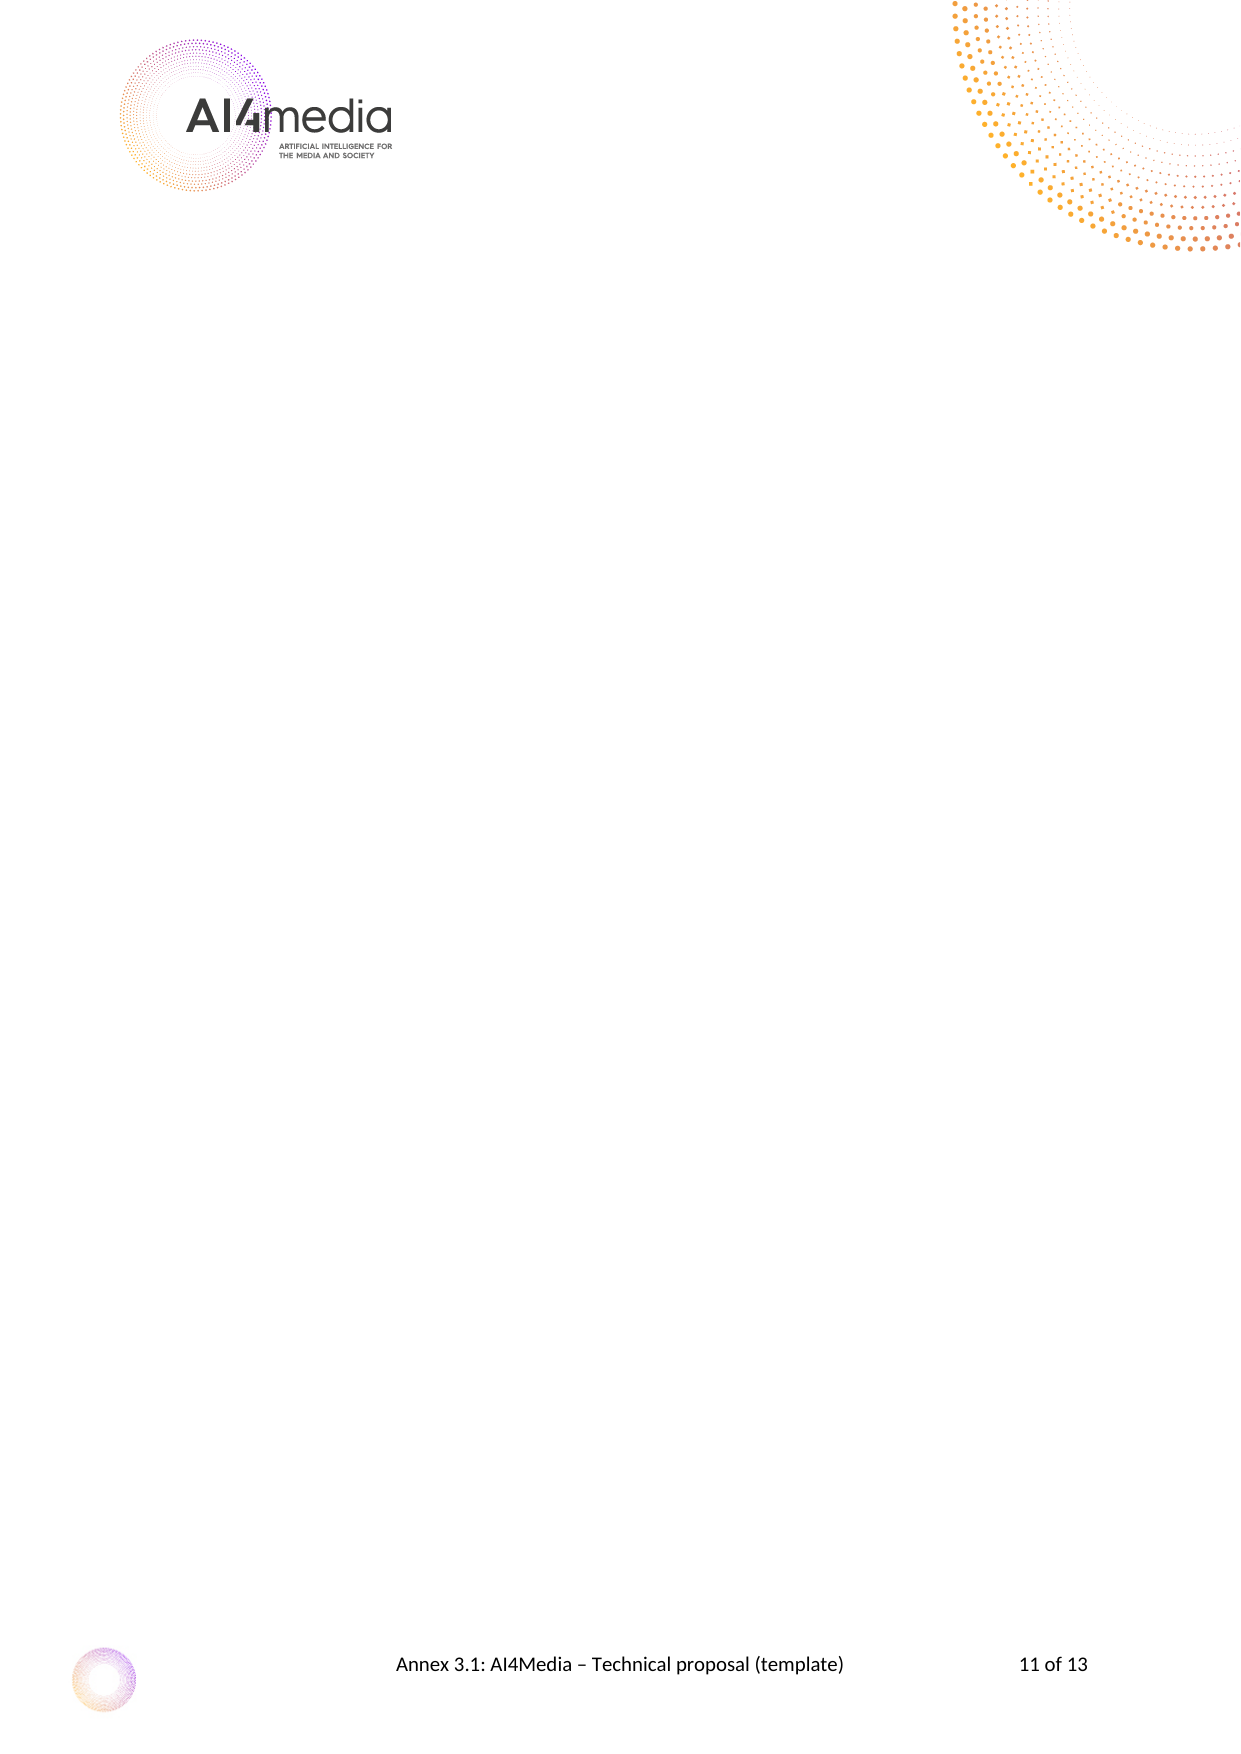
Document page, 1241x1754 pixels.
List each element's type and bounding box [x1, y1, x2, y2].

picture [1, 0, 1241, 272]
picture [0, 1573, 1241, 1754]
